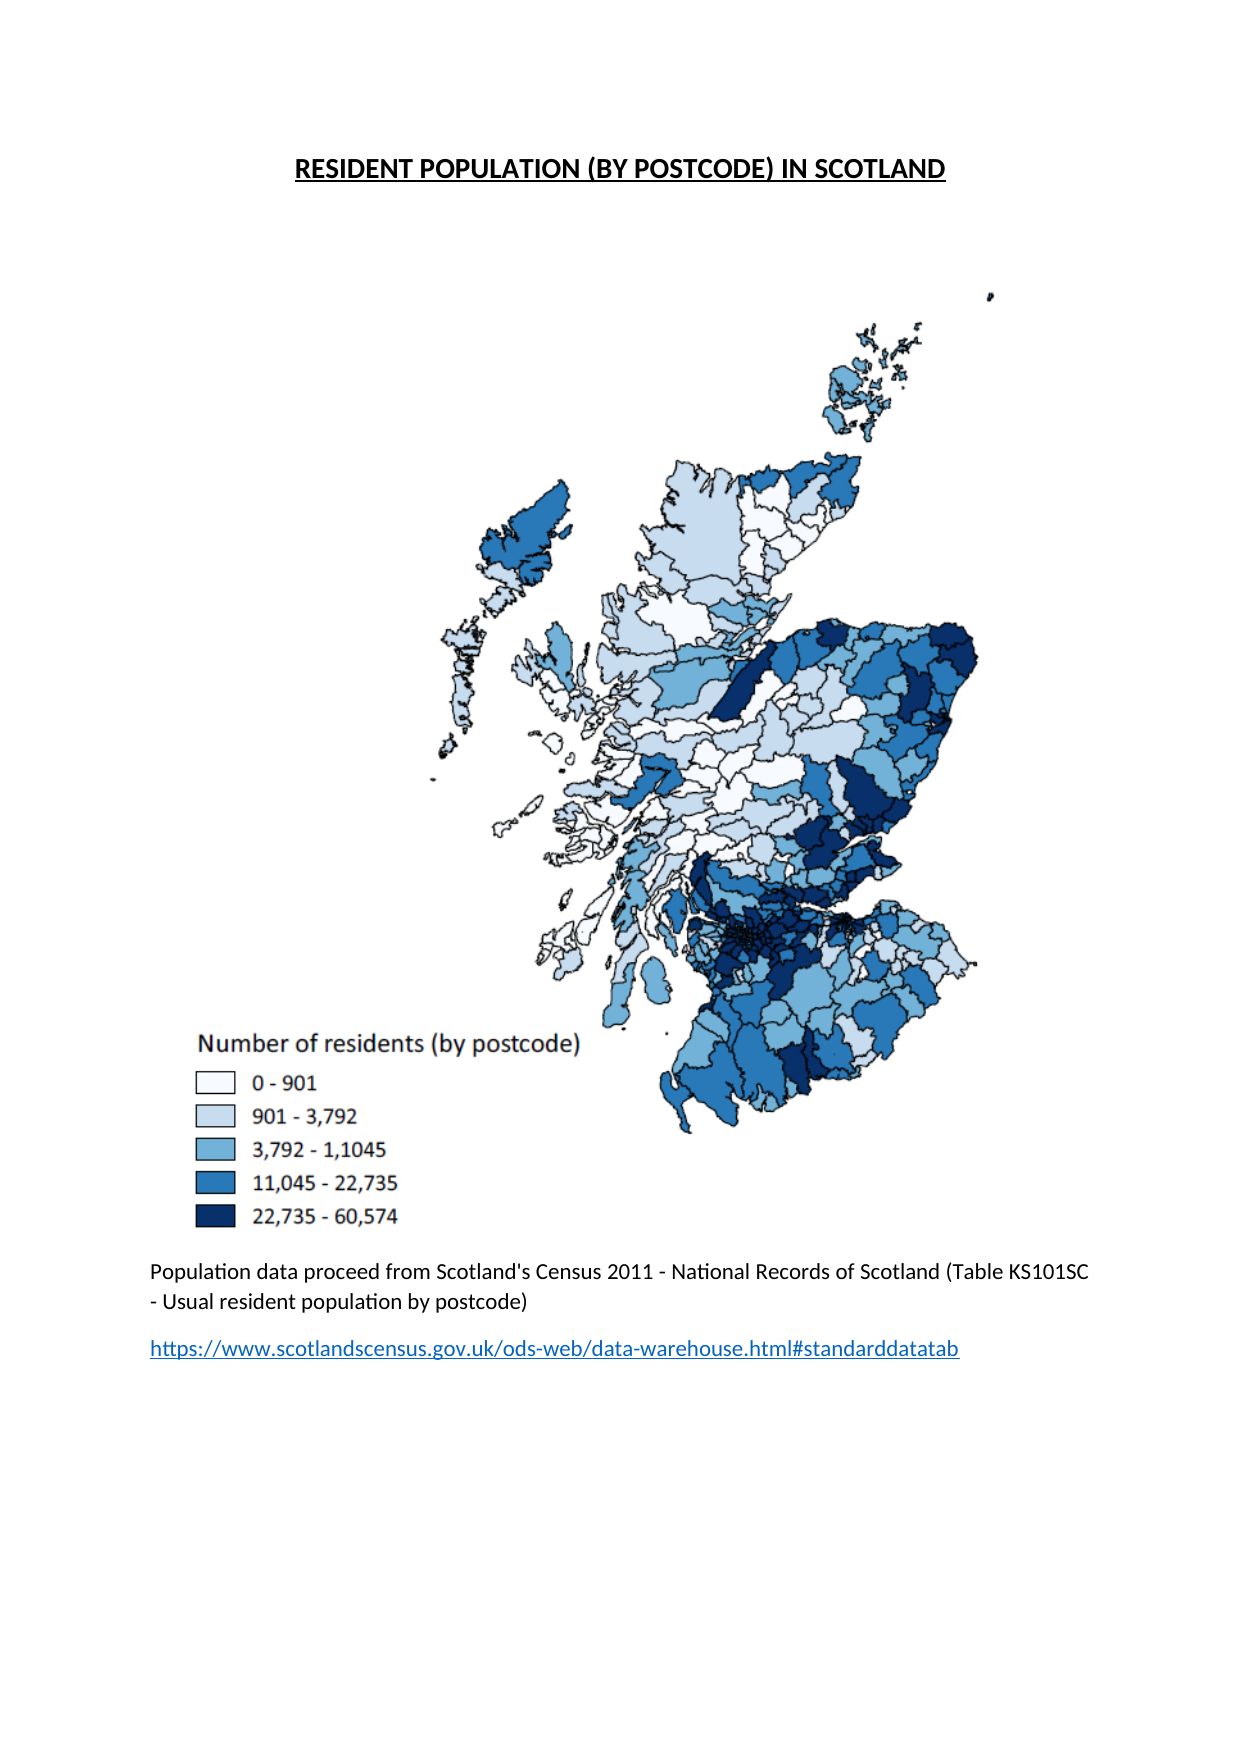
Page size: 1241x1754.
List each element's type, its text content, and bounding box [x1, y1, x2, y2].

text Population data proceed from Scotland's Census 2011 - National Records of Scotland (Table KS101SC - Usual resident population by postcode) [150, 370, 1090, 1315]
text https://www.scotlandscensus.gov.uk/ods-web/data-warehouse.html#standarddatatab [150, 1334, 1090, 1362]
text RESIDENT POPULATION (BY POSTCODE) IN SCOTLAND [150, 150, 1090, 186]
